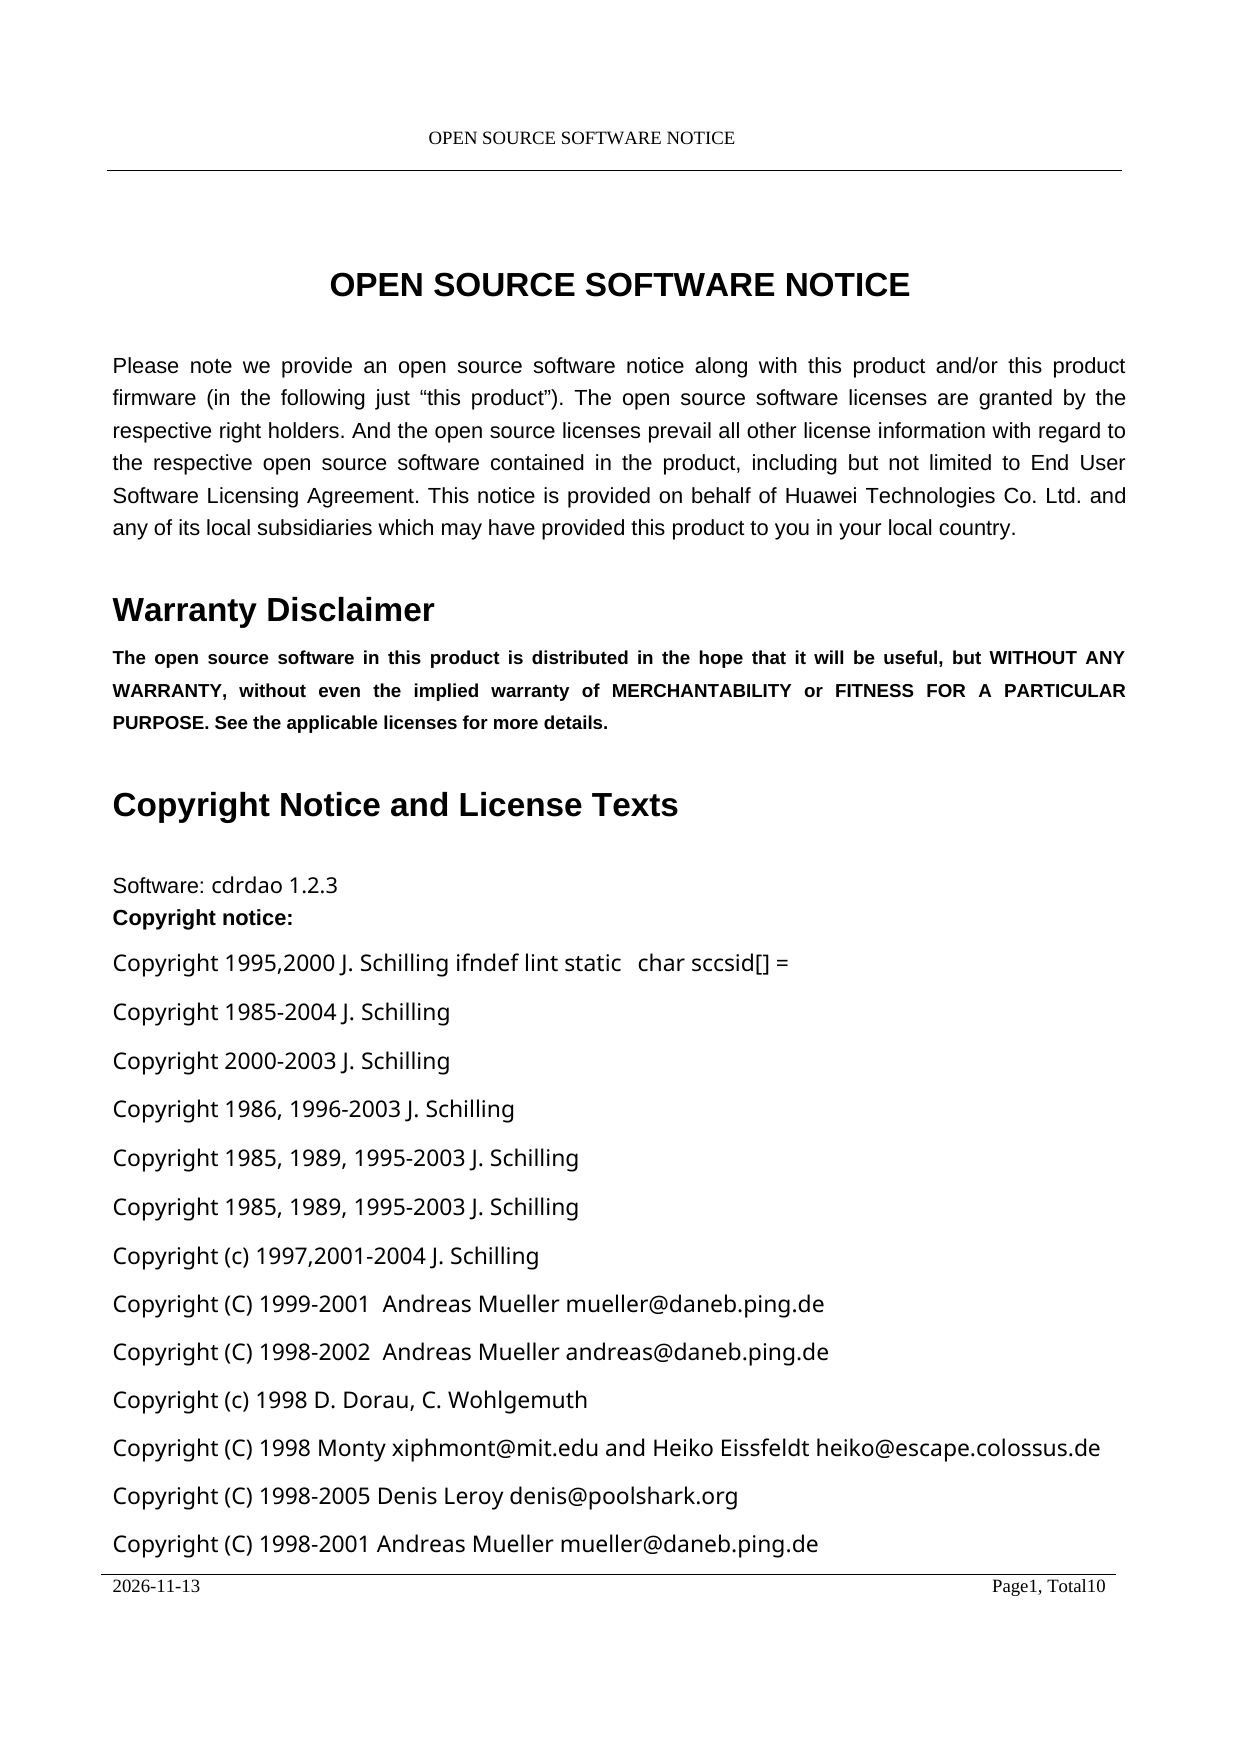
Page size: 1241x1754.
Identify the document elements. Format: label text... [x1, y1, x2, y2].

text Please note we provide an open source software notice along with this product and/or this product firmware (in the following just “this product”). The open source software licenses are granted by the respective right holders. And the open source licenses prevail all other license information with regard to the respective open source software contained in the product, including but not limited to End User Software Licensing Agreement. This notice is provided on behalf of Huawei Technologies Co. Ltd. and any of its local subsidiaries which may have provided this product to you in your local country. [112, 349, 1128, 544]
text Copyright (c) 1998 D. Dorau, C. Wohlgemuth [112, 1383, 1128, 1416]
text Copyright Notice and License Texts [112, 771, 1128, 836]
text Copyright (C) 1998-2001 Andreas Mueller mueller@daneb.ping.de [112, 1528, 1128, 1560]
text Copyright (C) 1999-2001 Andreas Mueller mueller@daneb.ping.de [112, 1287, 1128, 1320]
text Copyright notice: [112, 901, 1128, 934]
text The open source software in this product is distributed in the hope that it will be useful, but WITHOUT ANY WARRANTY, without even the implied warranty of MERCHANTABILITY or FITNESS FOR A PARTICULAR PURPOSE. See the applicable licenses for more details. [112, 641, 1128, 739]
text Copyright 1995,2000 J. Schilling ifndef lint static char sccsid[] = Copyright 1985-2004 J. Schilling Copyright 2000-2003 J. Schilling Copyright 1986, 1996-2003 J. Schilling Copyright 1985, 1989, 1995-2003 J. Schilling Copyright 1985, 1989, 1995-2003 J. Schilling Copyright (c) 1997,2001-2004 J. Schilling [112, 947, 1128, 1272]
text Software: cdrdao 1.2.3 [112, 869, 1128, 901]
text OPEN SOURCE SOFTWARE NOTICE [112, 251, 1128, 316]
text Warranty Disclaimer [112, 576, 1128, 641]
text Copyright (C) 1998-2002 Andreas Mueller andreas@daneb.ping.de [112, 1335, 1128, 1368]
text Copyright (C) 1998-2005 Denis Leroy denis@poolshark.org [112, 1480, 1128, 1512]
text Copyright (C) 1998 Monty xiphmont@mit.edu and Heiko Eissfeldt heiko@escape.colossus.de [112, 1432, 1128, 1464]
